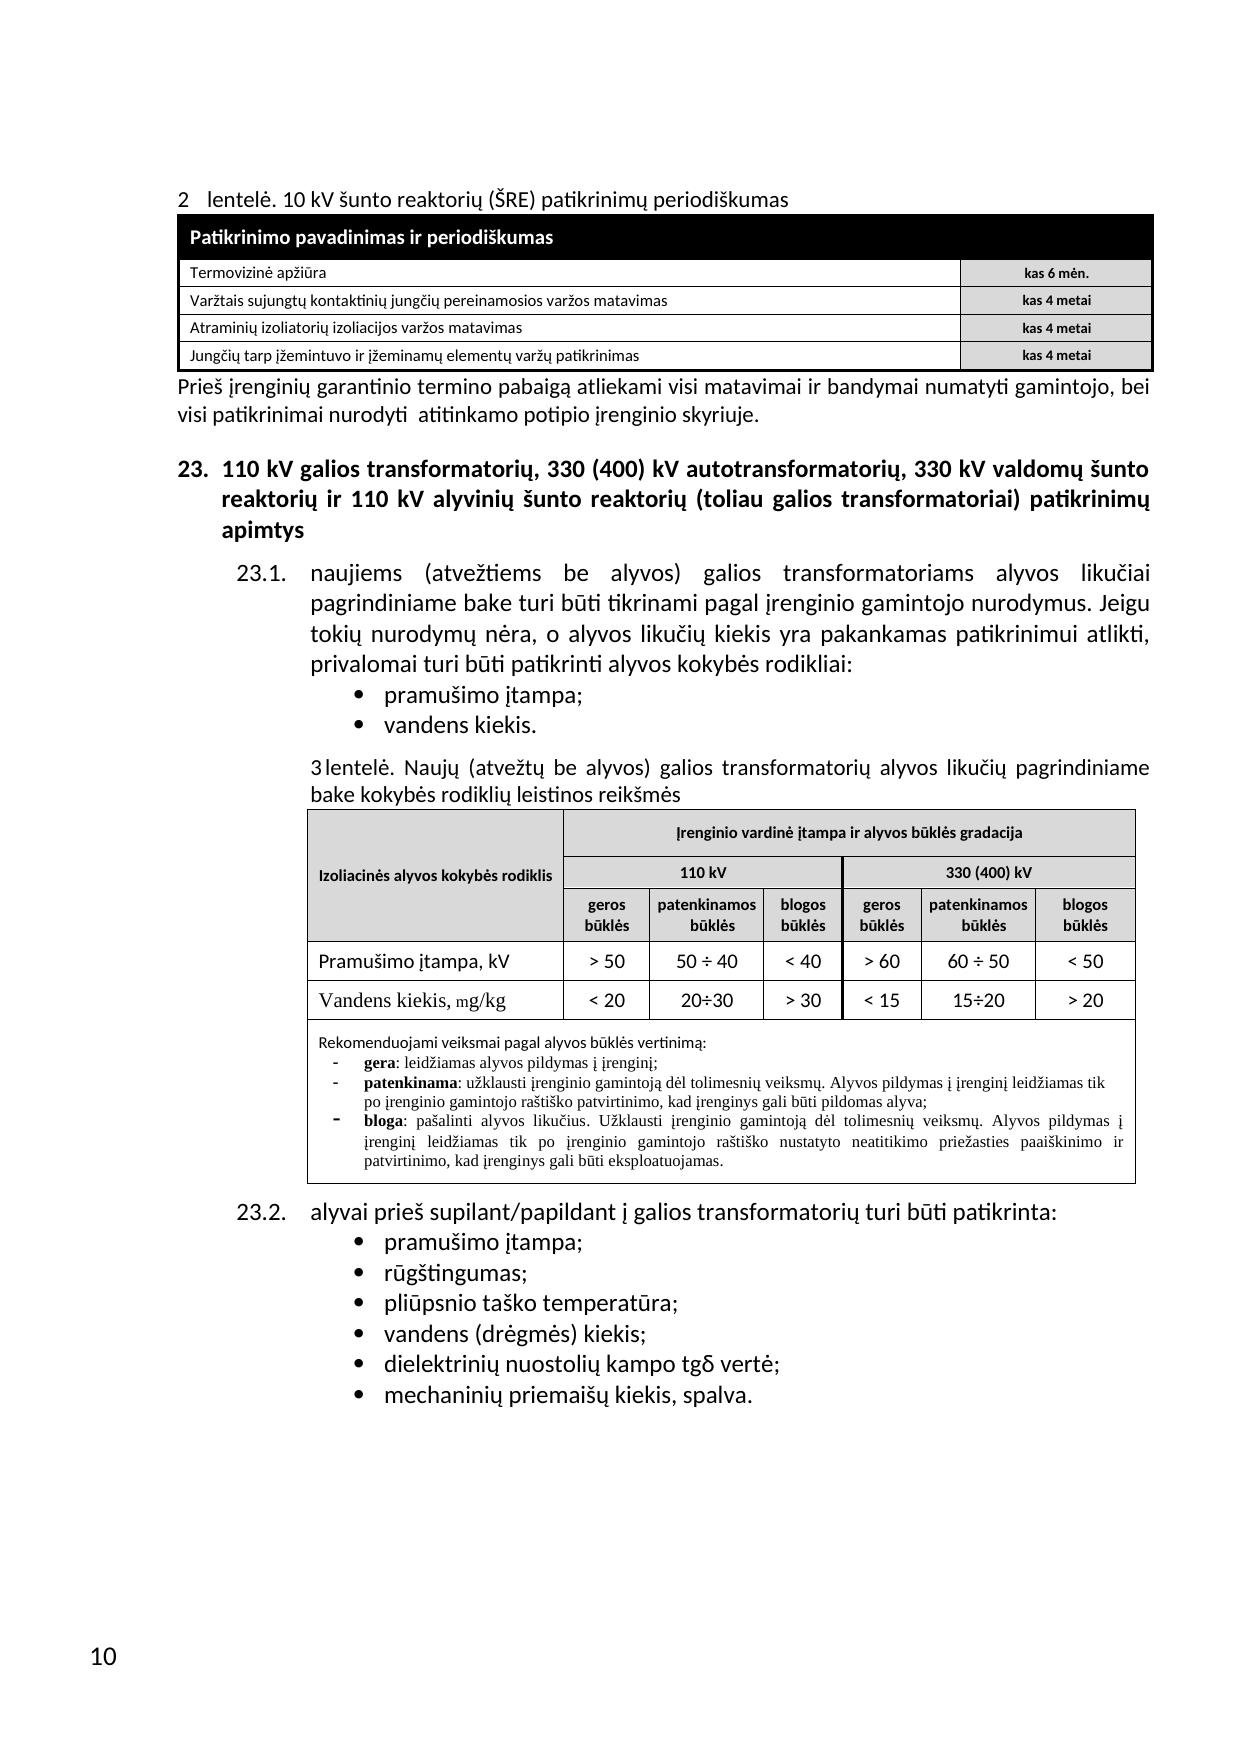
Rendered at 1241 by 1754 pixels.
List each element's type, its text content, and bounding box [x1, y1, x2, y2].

list vandens kiekis. [354, 709, 1152, 740]
list alyvai prieš supilant/papildant į galios transformatorių turi būti patikrinta: [236, 1196, 1152, 1226]
text lentelė. Naujų (atvežtų be alyvos) galios transformatorių alyvos likučių pagrindiniame bake kokybės rodiklių leistinos reikšmės [310, 753, 1152, 809]
table_cell Pramušimo įtampa, kV [308, 942, 563, 980]
text 110 kV galios transformatorių, 330 (400) kV autotransformatorių, 330 kV valdomų šunto reaktorių ir 110 kV alyvinių šunto reaktorių (toliau galios transformatoriai) patikrinimų apimtys [177, 453, 1152, 544]
table_cell blogos būklės [1036, 889, 1135, 941]
list pliūpsnio taško temperatūra; [354, 1287, 1152, 1318]
table_cell 20÷30 [650, 981, 763, 1019]
list rūgštingumas; [354, 1257, 1152, 1287]
list vandens (drėgmės) kiekis; [354, 1318, 1152, 1348]
table_cell > 30 [764, 981, 841, 1019]
list dielektrinių nuostolių kampo tgδ vertė; [354, 1348, 1152, 1379]
list mechaninių priemaišų kiekis, spalva. [354, 1379, 1152, 1409]
table_cell patenkinamos būklės [922, 889, 1035, 941]
table_cell 330 (400) kV [844, 857, 1135, 887]
table_header Patikrinimo pavadinimas ir periodiškumas [180, 215, 1151, 259]
table_cell < 50 [1036, 942, 1135, 980]
table_cell blogos būklės [764, 889, 841, 941]
list pramušimo įtampa; [354, 679, 1152, 709]
table_cell patenkinamos būklės [650, 889, 763, 941]
table_cell Atraminių izoliatorių izoliacijos varžos matavimas [180, 315, 960, 341]
table_cell kas 4 metai [961, 315, 1151, 341]
table_header Izoliacinės alyvos kokybės rodiklis [308, 810, 563, 941]
table_cell < 40 [764, 942, 841, 980]
text lentelė. 10 kV šunto reaktorių (ŠRE) patikrinimų periodiškumas [177, 186, 1152, 214]
table_cell 15÷20 [922, 981, 1035, 1019]
table_cell > 20 [1036, 981, 1135, 1019]
table_cell kas 4 metai [961, 342, 1151, 369]
table_cell kas 4 metai [961, 287, 1151, 314]
table_cell Varžtais sujungtų kontaktinių jungčių pereinamosios varžos matavimas [180, 287, 960, 314]
table_cell > 60 [844, 942, 921, 980]
table_cell > 50 [564, 942, 649, 980]
table_cell 110 kV [564, 857, 841, 887]
text Prieš įrenginių garantinio termino pabaigą atliekami visi matavimai ir bandymai numatyti gamintojo, bei visi patikrinimai nurodyti atitinkamo potipio įrenginio skyriuje. [177, 372, 1152, 428]
table_cell 50 ÷ 40 [650, 942, 763, 980]
list pramušimo įtampa; [354, 1226, 1152, 1257]
list naujiems (atvežtiems be alyvos) galios transformatoriams alyvos likučiai pagrindiniame bake turi būti tikrinami pagal įrenginio gamintojo nurodymus. Jeigu tokių nurodymų nėra, o alyvos likučių kiekis yra pakankamas patikrinimui atlikti, privalomai turi būti patikrinti alyvos kokybės rodikliai: [236, 557, 1152, 679]
table_cell kas 6 mėn. [961, 260, 1151, 286]
table_cell < 20 [564, 981, 649, 1019]
table_cell geros būklės [844, 889, 921, 941]
table_cell Rekomenduojami veiksmai pagal alyvos būklės vertinimą: gera: leidžiamas alyvos pildymas į įrenginį; patenkinama: užklausti įrenginio gamintoją dėl tolimesnių veiksmų. Alyvos pildymas į įrenginį leidžiamas tik po įrenginio gamintojo raštiško patvirtinimo, kad įrenginys gali būti pildomas alyva; bloga: pašalinti alyvos likučius. Užklausti įrenginio gamintoją dėl tolimesnių veiksmų. Alyvos pildymas į įrenginį leidžiamas tik po įrenginio gamintojo raštiško nustatyto neatitikimo priežasties paaiškinimo ir patvirtinimo, kad įrenginys gali būti eksploatuojamas. [308, 1020, 1135, 1182]
table_cell < 15 [844, 981, 921, 1019]
table_header Įrenginio vardinė įtampa ir alyvos būklės gradacija [564, 810, 1135, 856]
table_cell Jungčių tarp įžemintuvo ir įžeminamų elementų varžų patikrinimas [180, 342, 960, 369]
table_cell Termovizinė apžiūra [180, 260, 960, 286]
table_cell Vandens kiekis, mg/kg [308, 981, 563, 1019]
table_cell 60 ÷ 50 [922, 942, 1035, 980]
table_cell geros būklės [564, 889, 649, 941]
